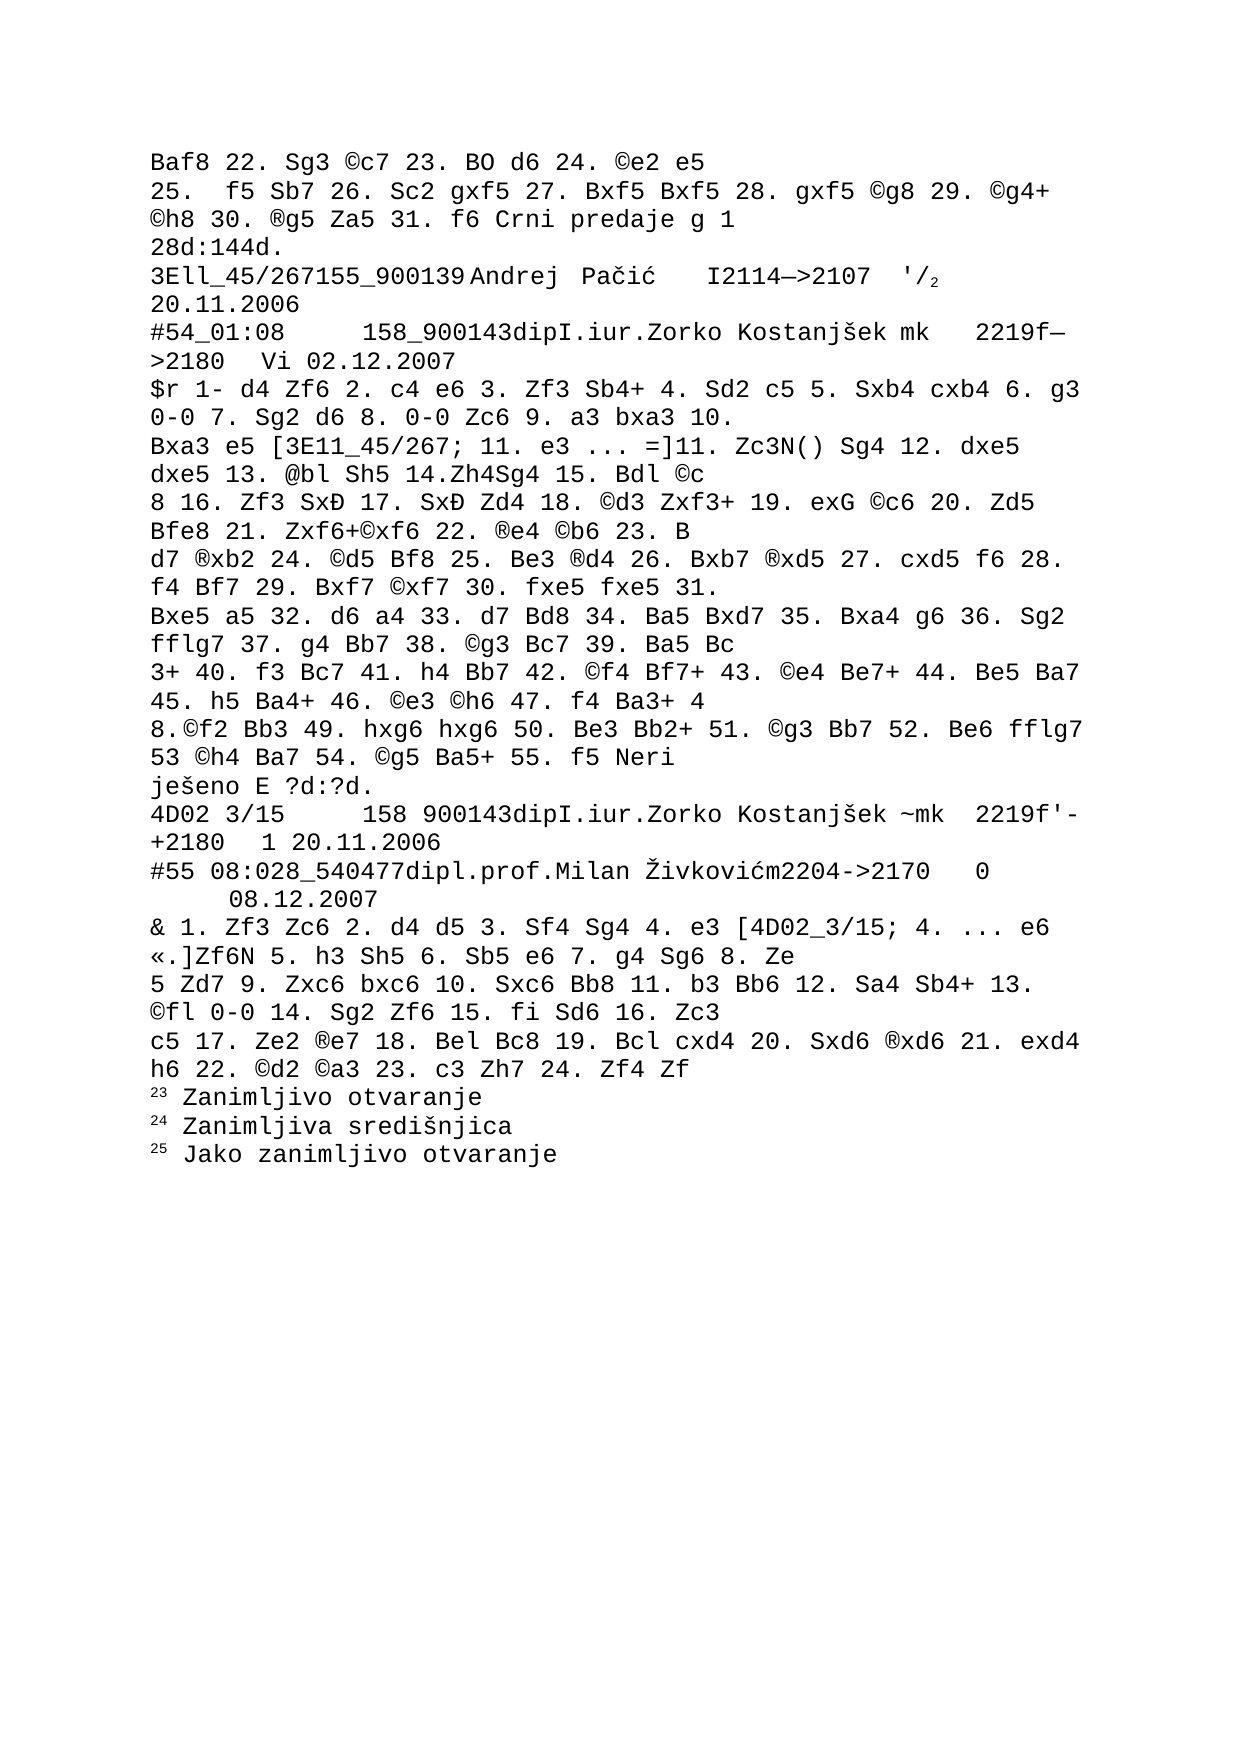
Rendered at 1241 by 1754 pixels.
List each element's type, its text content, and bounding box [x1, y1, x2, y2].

text 25 Jako zanimljivo otvaranje [150, 1142, 1090, 1170]
text 8. ©f2 Bb3 49. hxg6 hxg6 50. Be3 Bb2+ 51. ©g3 Bb7 52. Be6 fflg7 53 ©h4 Ba7 54. ©g5 Ba5+ 55. f5 Neri ješeno E ?d:?d. [150, 717, 1090, 802]
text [150, 150, 1090, 178]
text 4D02 3/15 158 900143 dipI.iur.Zorko Kostanjšek ~mk 2219f'-+2180 1 20.11.2006 [150, 802, 1090, 858]
text 3Ell_45/267 155_900139 Andrej Pačić I 2114—>2107 '/2 20.11.2006 [150, 263, 1090, 320]
text $r 1- d4 Zf6 2. c4 e6 3. Zf3 Sb4+ 4. Sd2 c5 5. Sxb4 cxb4 6. g3 0-0 7. Sg2 d6 8. 0-0 Zc6 9. a3 bxa3 10. [150, 377, 1090, 433]
text #55 08:02 8_540477 dipl.prof.Milan Živković m 2204->2170 0 08.12.2007 [150, 858, 1090, 915]
text 25. f5 Sb7 26. Sc2 gxf5 27. Bxf5 Bxf5 28. gxf5 ©g8 29. ©g4+ ©h8 30. ®g5 Za5 31. f6 Crni predaje g 1 28d:144d. [150, 178, 1090, 263]
text #54_01:08 158_900143 dipI.iur.Zorko Kostanjšek mk 2219f—>2180 Vi 02.12.2007 [150, 320, 1090, 377]
text Bxa3 e5 [3E11_45/267; 11. e3 ... =]11. Zc3N() Sg4 12. dxe5 dxe5 13. @bl Sh5 14.Zh4Sg4 15. Bdl ©c 8 16. Zf3 SxĐ 17. SxĐ Zd4 18. ©d3 Zxf3+ 19. exG ©c6 20. Zd5 Bfe8 21. Zxf6+©xf6 22. ®e4 ©b6 23. B d7 ®xb2 24. ©d5 Bf8 25. Be3 ®d4 26. Bxb7 ®xd5 27. cxd5 f6 28. f4 Bf7 29. Bxf7 ©xf7 30. fxe5 fxe5 31. Bxe5 a5 32. d6 a4 33. d7 Bd8 34. Ba5 Bxd7 35. Bxa4 g6 36. Sg2 fflg7 37. g4 Bb7 38. ©g3 Bc7 39. Ba5 Bc 3+ 40. f3 Bc7 41. h4 Bb7 42. ©f4 Bf7+ 43. ©e4 Be7+ 44. Be5 Ba7 45. h5 Ba4+ 46. ©e3 ©h6 47. f4 Ba3+ 4 [150, 433, 1090, 717]
text 24 Zanimljiva središnjica [150, 1113, 1090, 1142]
text & 1. Zf3 Zc6 2. d4 d5 3. Sf4 Sg4 4. e3 [4D02_3/15; 4. ... e6 «.]Zf6N 5. h3 Sh5 6. Sb5 e6 7. g4 Sg6 8. Ze 5 Zd7 9. Zxc6 bxc6 10. Sxc6 Bb8 11. b3 Bb6 12. Sa4 Sb4+ 13. ©fl 0-0 14. Sg2 Zf6 15. fi Sd6 16. Zc3 c5 17. Ze2 ®e7 18. Bel Bc8 19. Bcl cxd4 20. Sxd6 ®xd6 21. exd4 h6 22. ©d2 ©a3 23. c3 Zh7 24. Zf4 Zf [150, 915, 1090, 1085]
text 23 Zanimljivo otvaranje [150, 1085, 1090, 1113]
